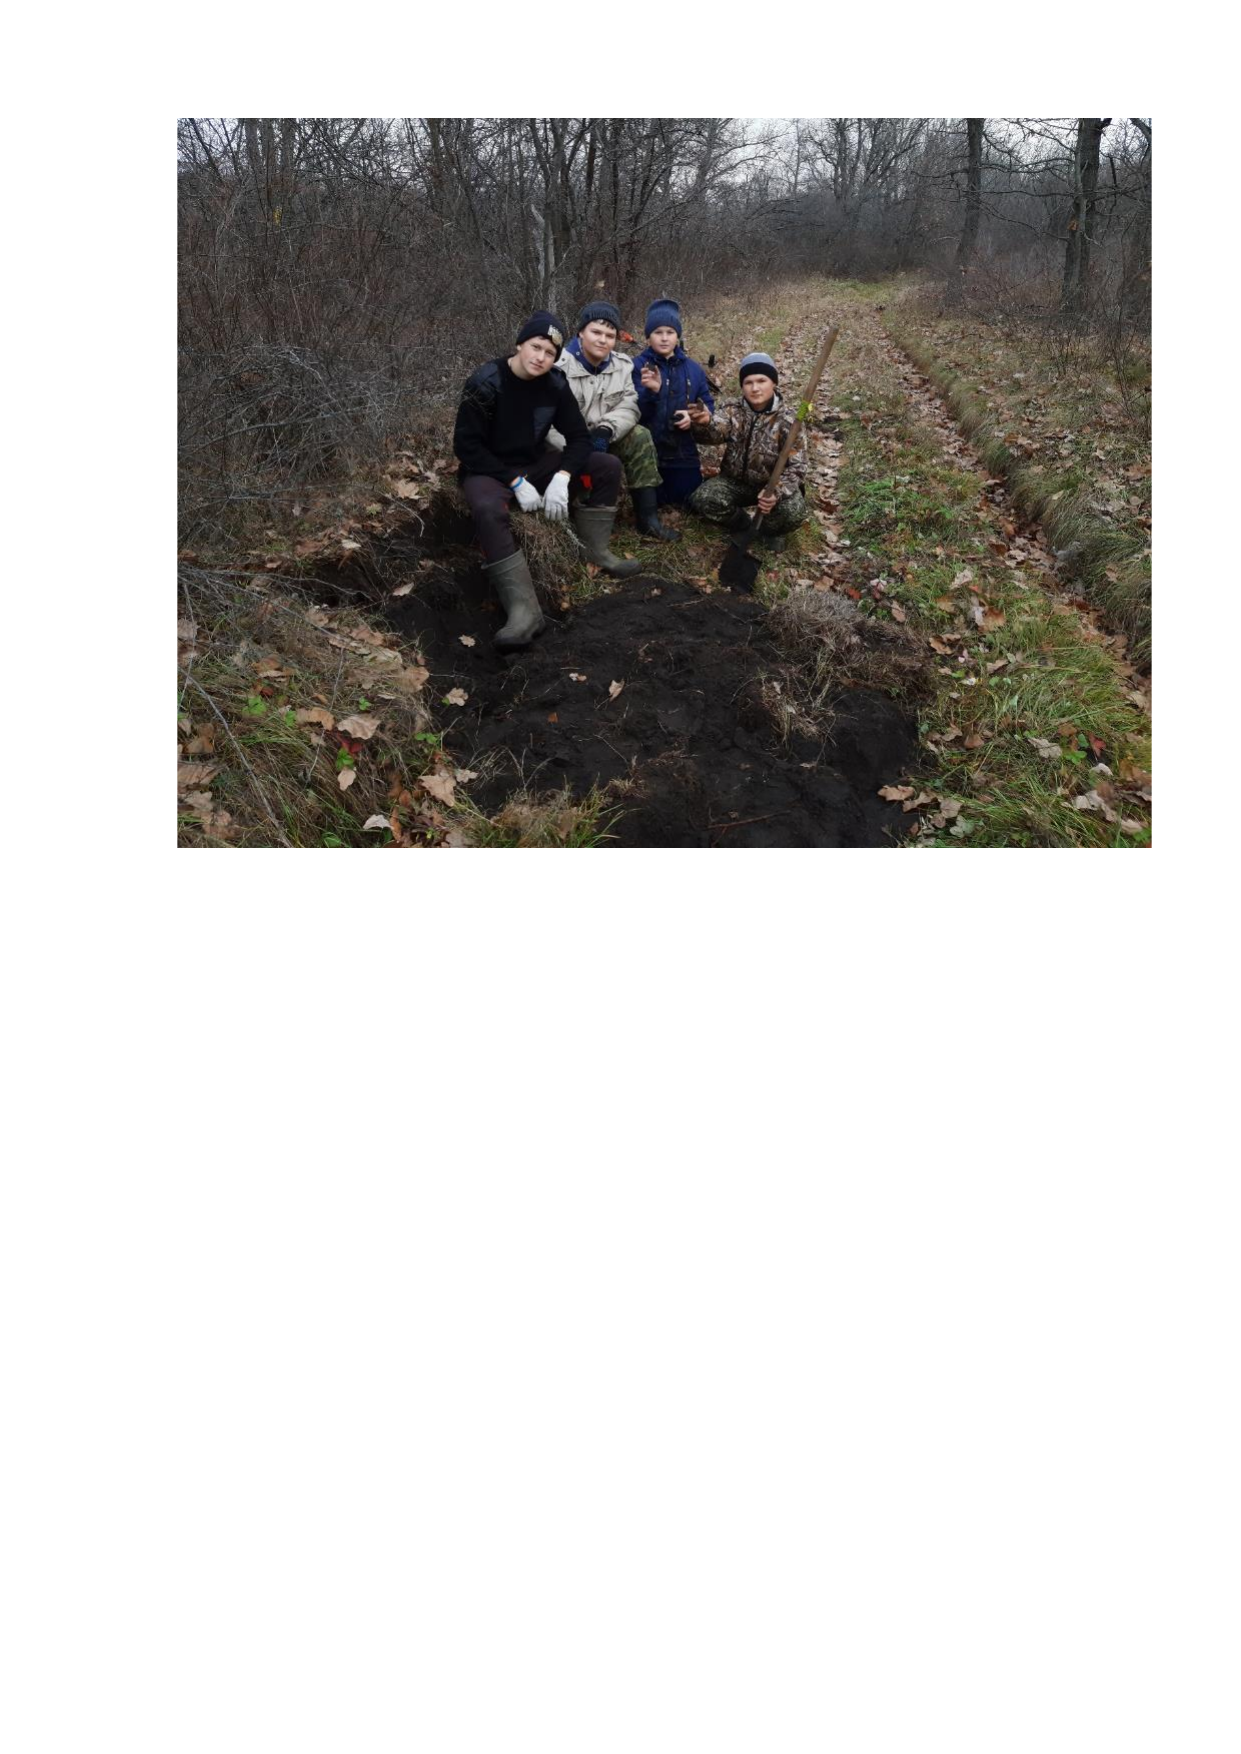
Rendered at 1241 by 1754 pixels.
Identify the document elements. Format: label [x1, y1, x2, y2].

picture [177, 118, 1152, 848]
